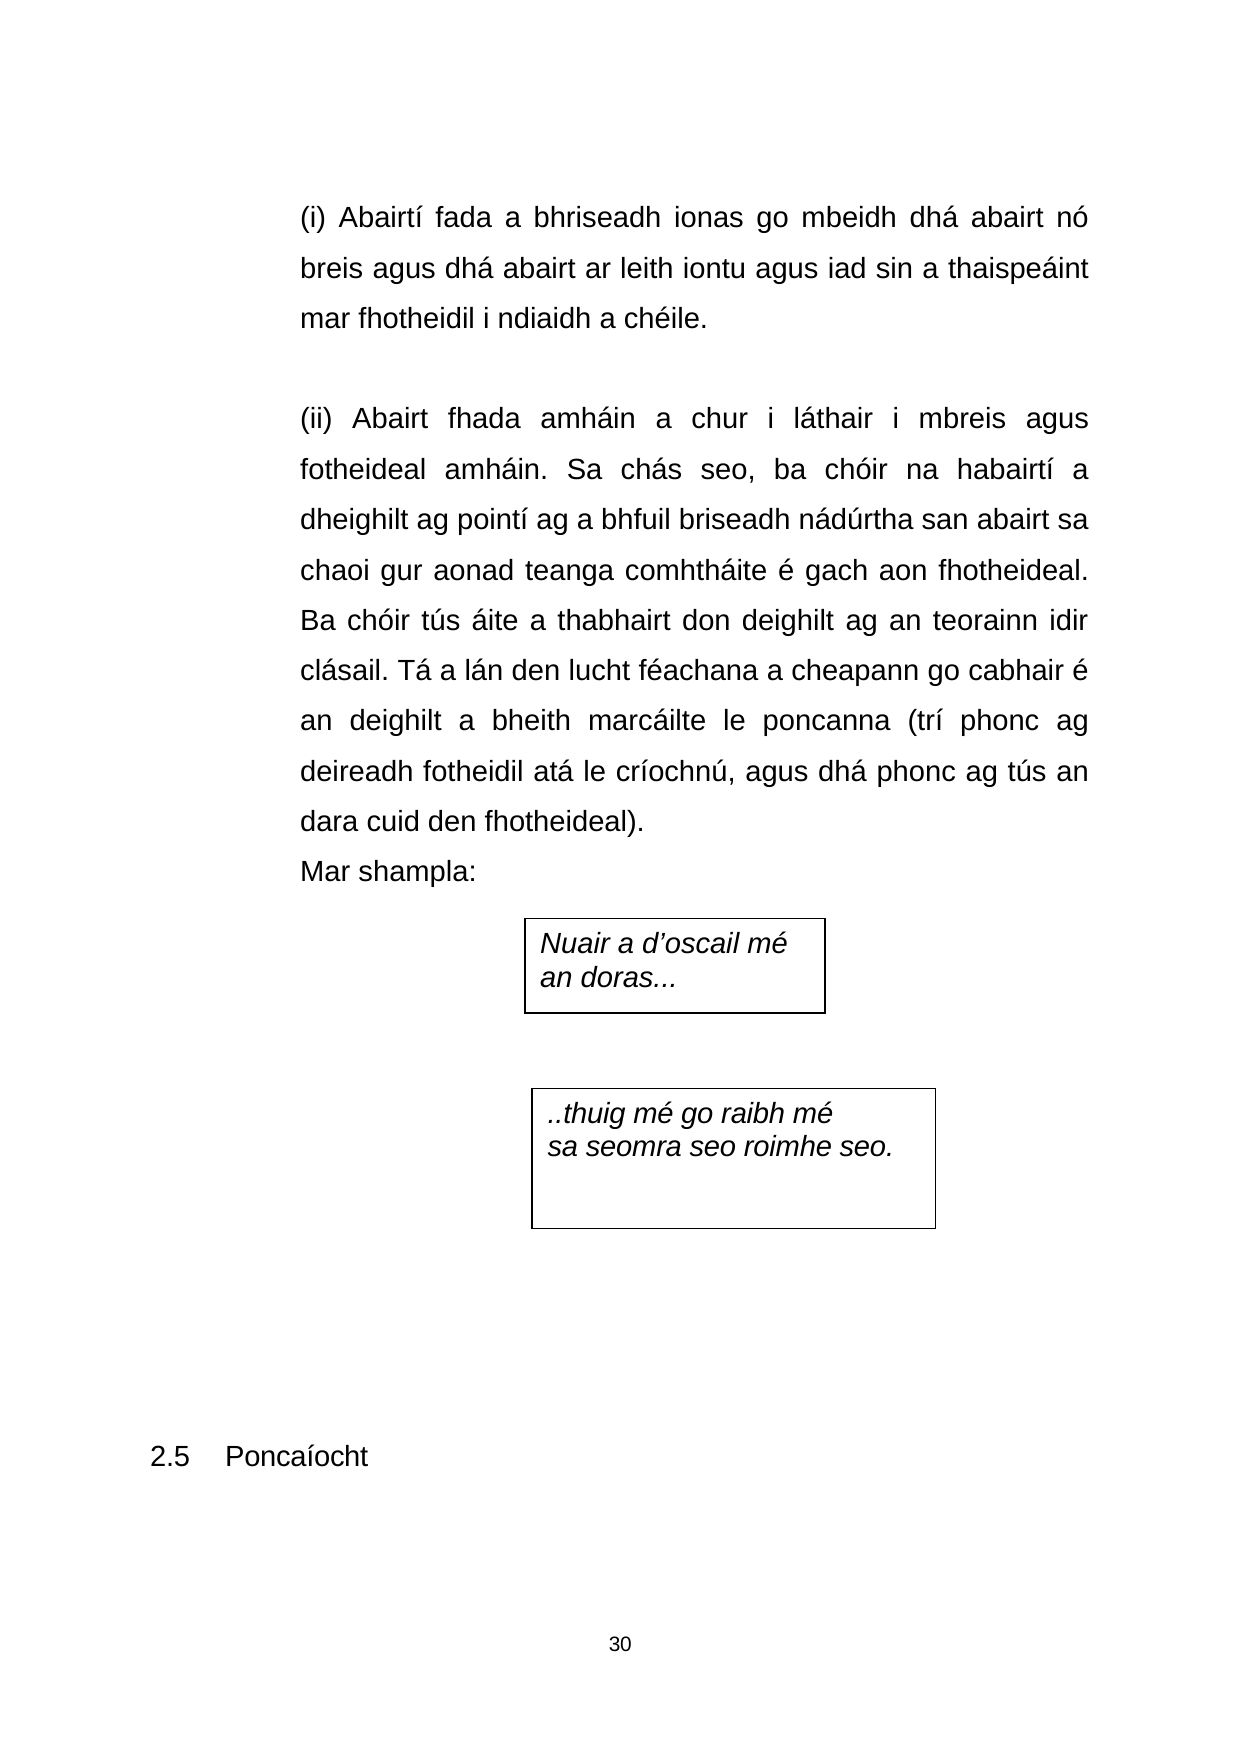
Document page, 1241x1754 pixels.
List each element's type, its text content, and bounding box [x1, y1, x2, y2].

text 2.5 Poncaíocht [150, 1439, 1090, 1472]
text (i) Abairtí fada a bhriseadh ionas go mbeidh dhá abairt nó breis agus dhá abairt ar leith iontu agus iad sin a thaispeáint mar fhotheidil i ndiaidh a chéile. [300, 200, 1090, 334]
text Mar shampla: [300, 854, 1090, 888]
text (ii) Abairt fhada amháin a chur i láthair i mbreis agus fotheideal amháin. Sa chás seo, ba chóir na habairtí a dheighilt ag pointí ag a bhfuil briseadh nádúrtha san abairt sa chaoi gur aonad teanga comhtháite é gach aon fhotheideal. Ba chóir tús áite a thabhairt don deighilt ag an teorainn idir clásail. Tá a lán den lucht féachana a cheapann go cabhair é an deighilt a bheith marcáilte le poncanna (trí phonc ag deireadh fotheidil atá le críochnú, agus dhá phonc ag tús an dara cuid den fhotheideal). [300, 402, 1090, 838]
